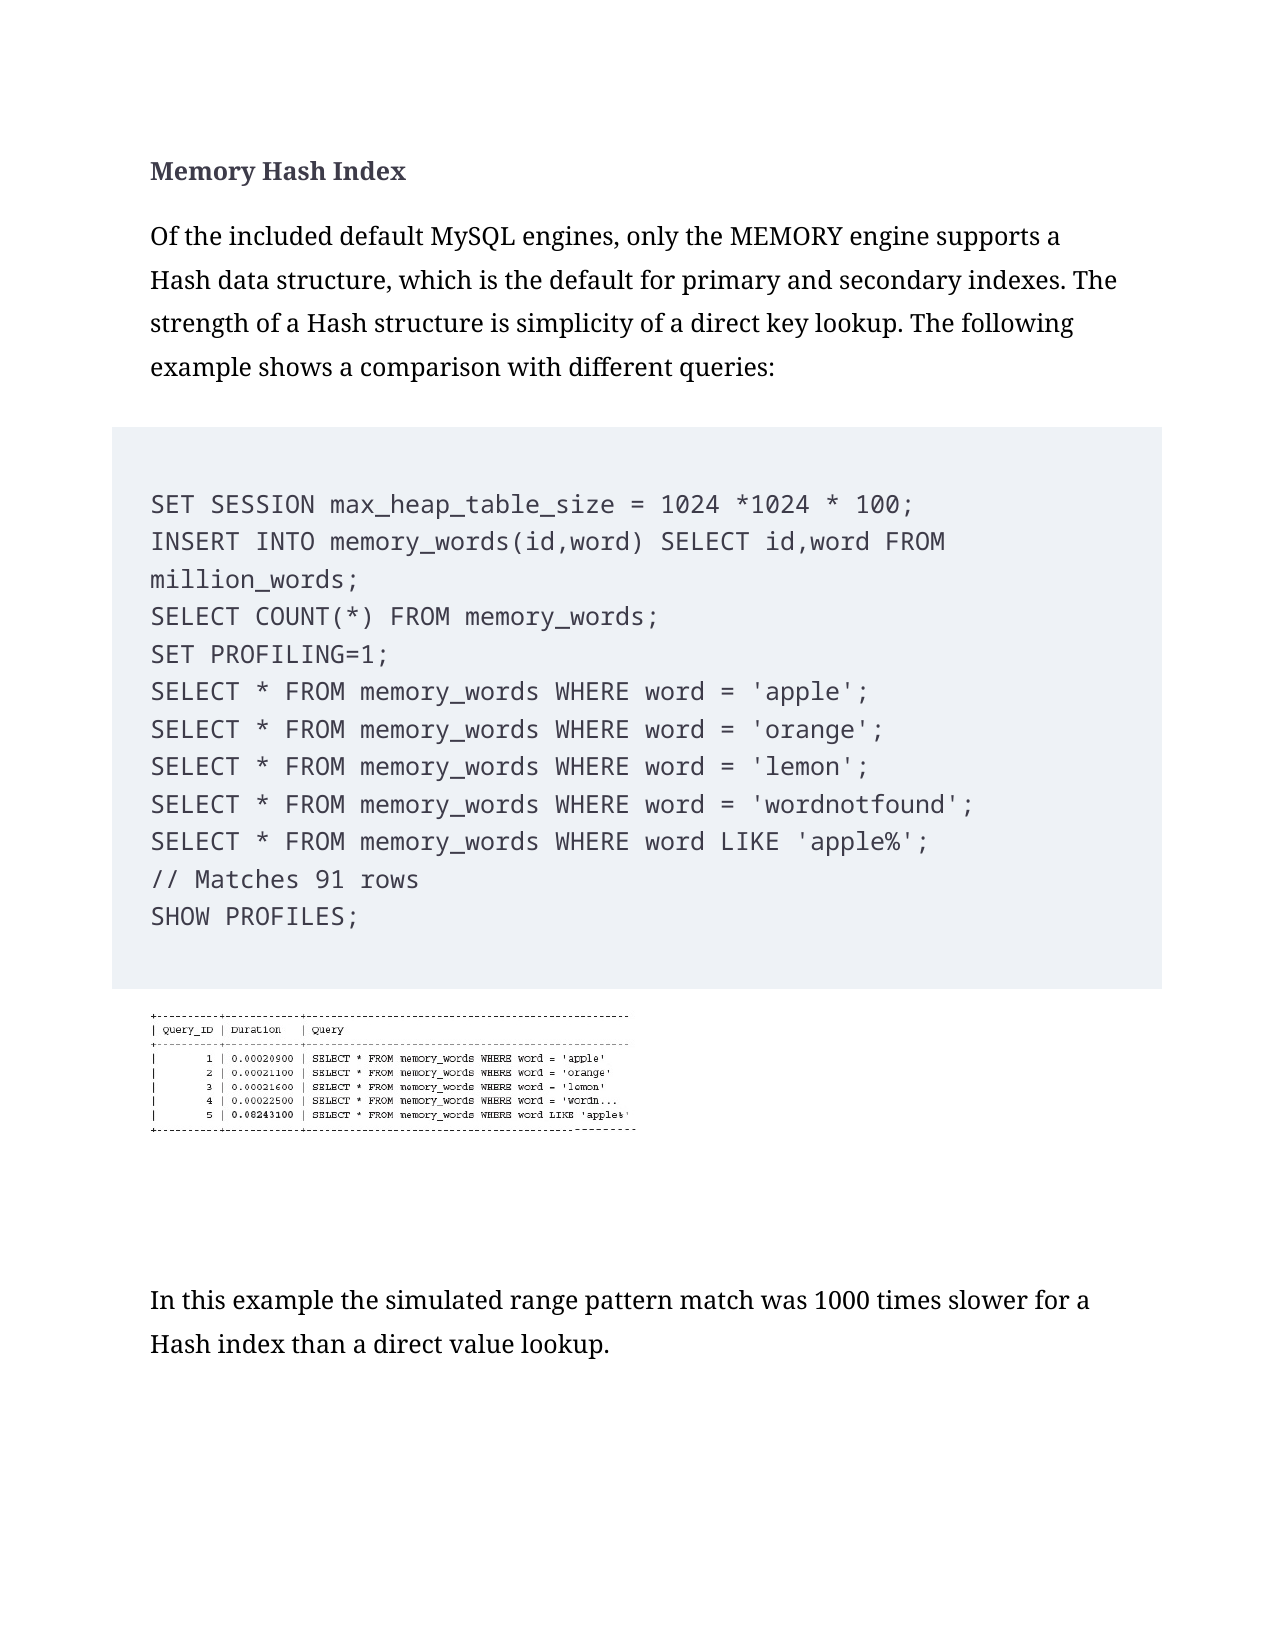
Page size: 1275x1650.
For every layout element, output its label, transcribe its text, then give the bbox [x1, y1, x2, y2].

text Of the included default MySQL engines, only the MEMORY engine supports a Hash data structure, which is the default for primary and secondary indexes. The strength of a Hash structure is simplicity of a direct key lookup. The following example shows a comparison with different queries: [150, 209, 1125, 384]
text SET SESSION max_heap_table_size = 1024 *1024 * 100; INSERT INTO memory_words(id,word) SELECT id,word FROM million_words; SELECT COUNT(*) FROM memory_words; SET PROFILING=1; SELECT * FROM memory_words WHERE word = 'apple'; SELECT * FROM memory_words WHERE word = 'orange'; SELECT * FROM memory_words WHERE word = 'lemon'; SELECT * FROM memory_words WHERE word = 'wordnotfound'; SELECT * FROM memory_words WHERE word LIKE 'apple%'; // Matches 91 rows SHOW PROFILES; [112, 427, 1162, 989]
text In this example the simulated range pattern match was 1000 times slower for a Hash index than a direct value lookup. [150, 1273, 1125, 1361]
subtitle Memory Hash Index [150, 150, 1125, 187]
picture [150, 1010, 636, 1132]
